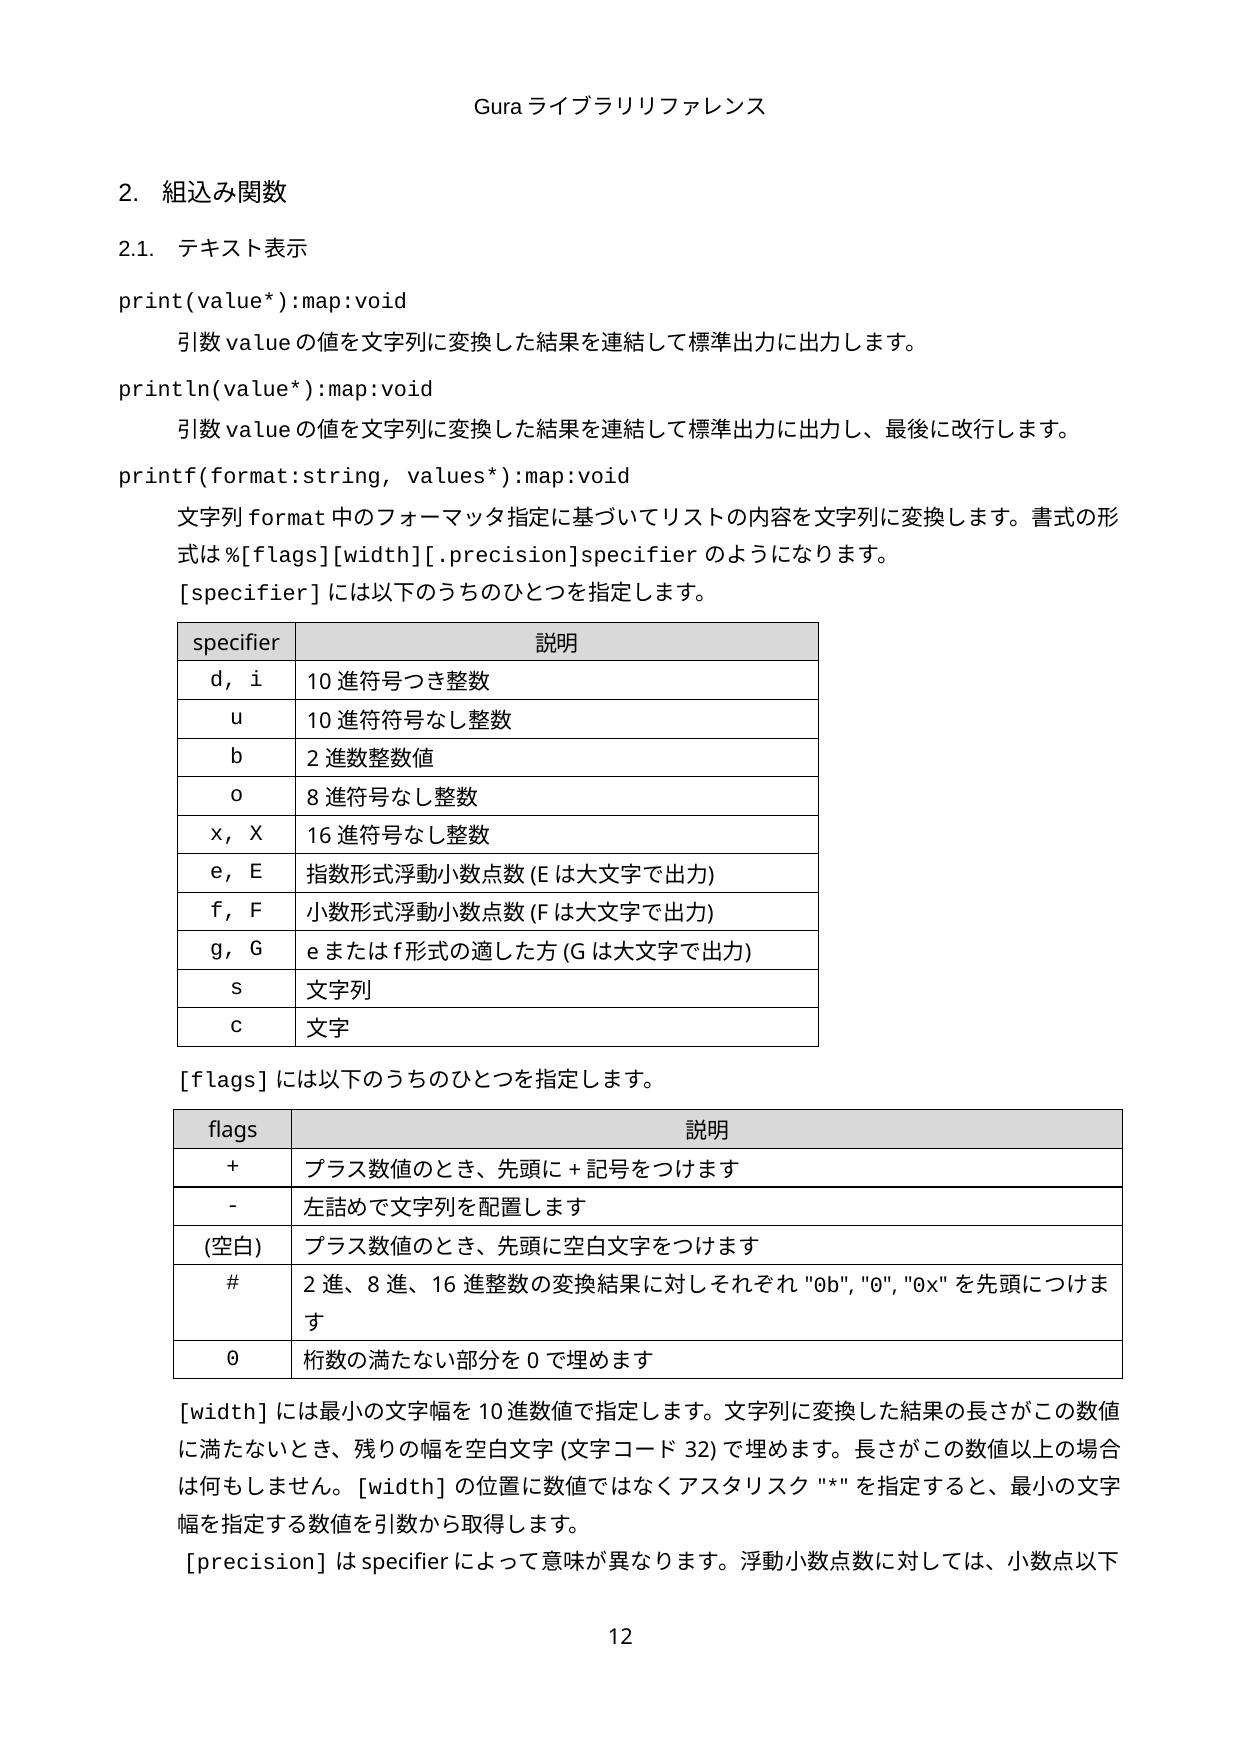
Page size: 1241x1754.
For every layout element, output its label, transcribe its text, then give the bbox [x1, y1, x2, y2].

table_cell d, i [178, 661, 295, 699]
text テキスト表示 [118, 228, 1122, 266]
table_cell f, F [178, 893, 295, 930]
table_cell 文字 [296, 1008, 818, 1046]
table_cell プラス数値のとき、先頭に + 記号をつけます [292, 1149, 1122, 1186]
table_cell 2 進、8 進、16 進整数の変換結果に対しそれぞれ "0b", "0", "0x" を先頭につけます [292, 1265, 1122, 1339]
table_cell u [178, 700, 295, 737]
text printf(format:string, values*):map:void [118, 459, 1122, 497]
table_cell 10 進符符号なし整数 [296, 700, 818, 737]
text [width] には最小の文字幅を10進数値で指定します。文字列に変換した結果の長さがこの数値に満たないとき、残りの幅を空白文字 (文字コード 32) で埋めます。長さがこの数値以上の場合は何もしません。[width] の位置に数値ではなくアスタリスク "*" を指定すると、最小の文字幅を指定する数値を引数から取得します。 [177, 1392, 1122, 1542]
table_cell c [178, 1008, 295, 1046]
text print(value*):map:void 引数valueの値を文字列に変換した結果を連結して標準出力に出力します。 [118, 284, 1122, 359]
table_cell - [174, 1188, 291, 1225]
text [flags] には以下のうちのひとつを指定します。 [177, 1059, 1122, 1097]
table_cell 文字列 [296, 970, 818, 1007]
table_cell (空白) [174, 1226, 291, 1263]
table_cell x, X [178, 816, 295, 853]
table_cell e, E [178, 854, 295, 892]
table_header 説明 [292, 1110, 1122, 1148]
table_cell 2 進数整数値 [296, 739, 818, 776]
table_cell 桁数の満たない部分を 0 で埋めます [292, 1341, 1122, 1378]
table_cell b [178, 739, 295, 776]
table_cell o [178, 777, 295, 814]
text 組込み関数 [118, 172, 1122, 209]
table_header specifier [178, 623, 295, 660]
table_cell # [174, 1265, 291, 1339]
table_cell 16 進符号なし整数 [296, 816, 818, 853]
table_cell 左詰めで文字列を配置します [292, 1188, 1122, 1225]
table_cell eまたはf形式の適した方 (G は大文字で出力) [296, 931, 818, 969]
table_header 説明 [296, 623, 818, 660]
table_cell s [178, 970, 295, 1007]
table_cell プラス数値のとき、先頭に空白文字をつけます [292, 1226, 1122, 1263]
table_cell 0 [174, 1341, 291, 1378]
table_header flags [174, 1110, 291, 1148]
text println(value*):map:void 引数valueの値を文字列に変換した結果を連結して標準出力に出力し、最後に改行します。 [118, 372, 1122, 447]
table_cell + [174, 1149, 291, 1186]
text 文字列format中のフォーマッタ指定に基づいてリストの内容を文字列に変換します。書式の形式は %[flags][width][.precision]specifier のようになります。 [specifier] には以下のうちのひとつを指定します。 [177, 497, 1122, 609]
table_cell 小数形式浮動小数点数 (F は大文字で出力) [296, 893, 818, 930]
table_cell 8 進符号なし整数 [296, 777, 818, 814]
table_cell 10 進符号つき整数 [296, 661, 818, 699]
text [177, 1542, 1122, 1579]
table_cell g, G [178, 931, 295, 969]
table_cell 指数形式浮動小数点数 (E は大文字で出力) [296, 854, 818, 892]
